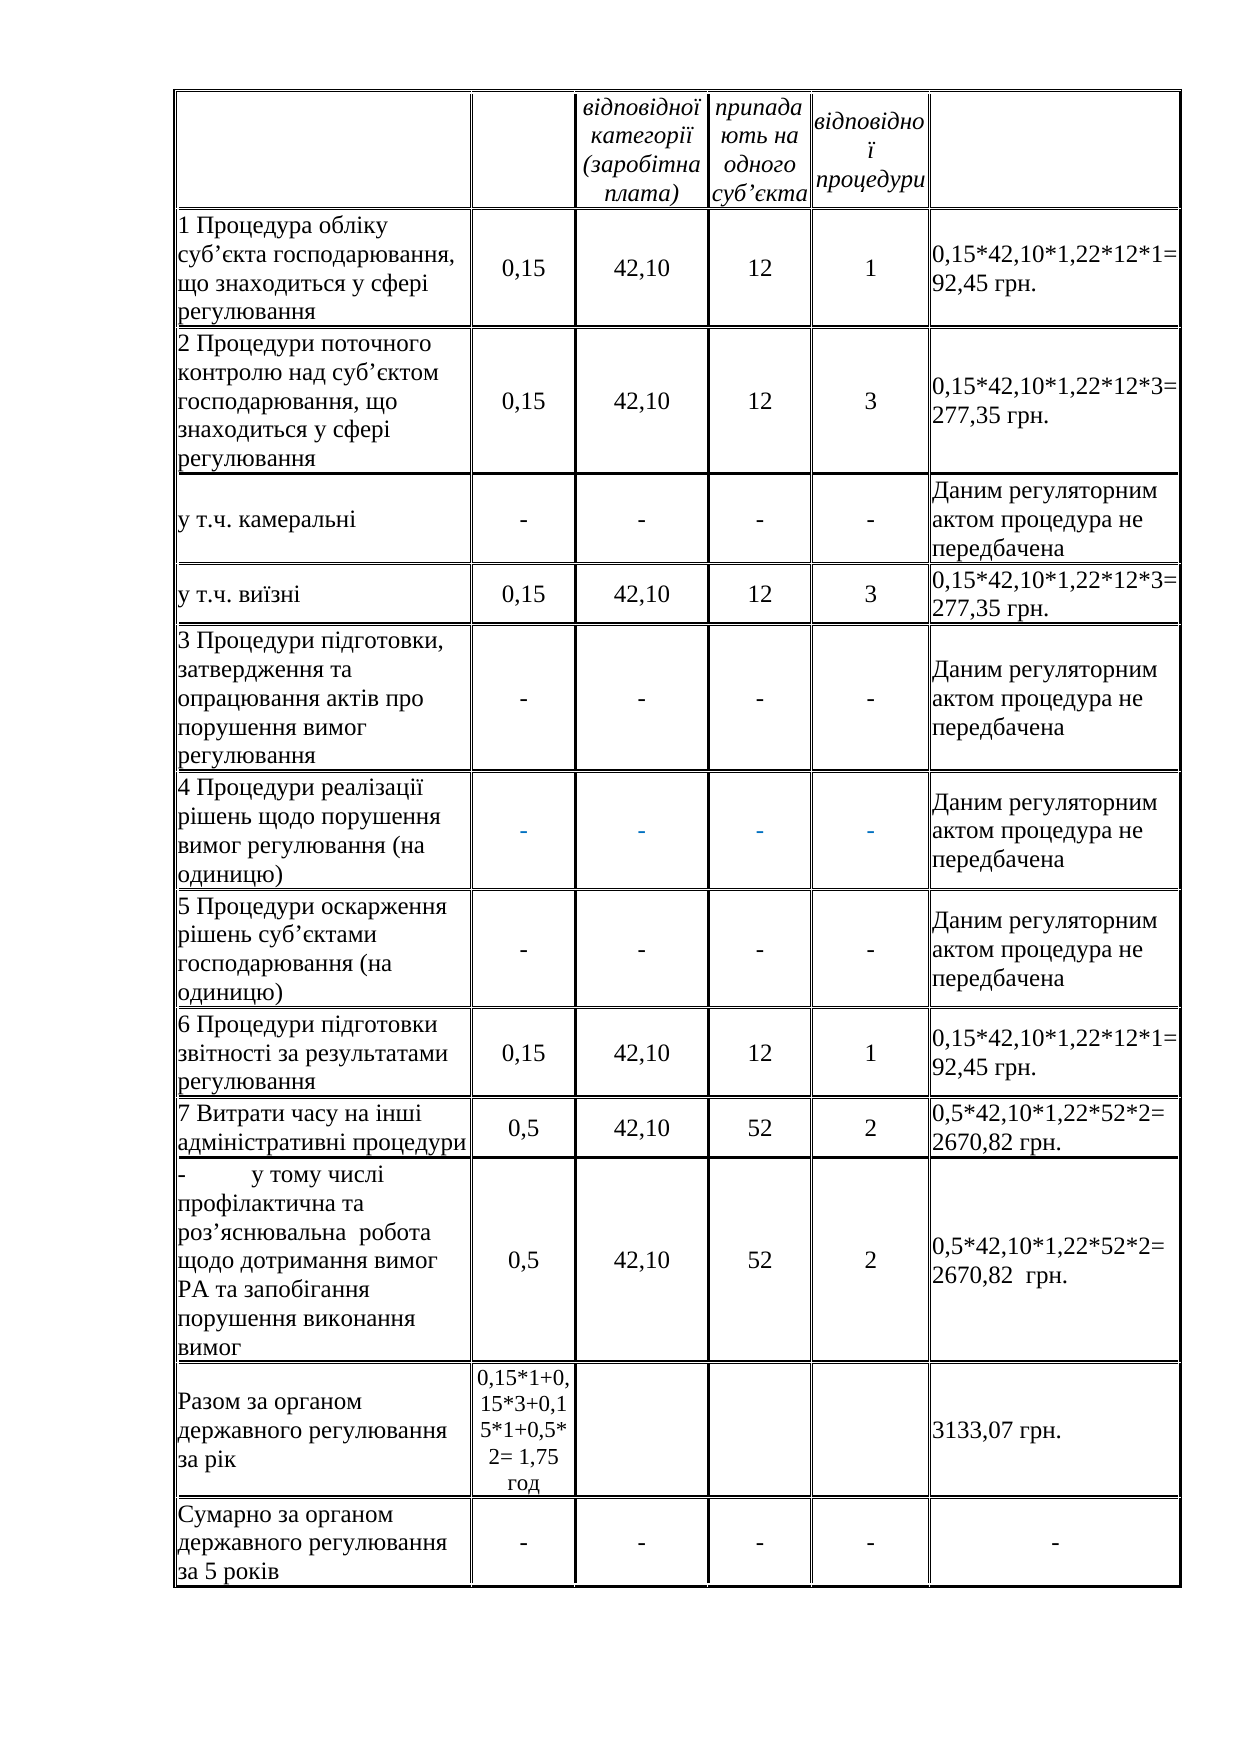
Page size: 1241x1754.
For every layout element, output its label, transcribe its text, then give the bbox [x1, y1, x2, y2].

table_cell 0,15 [473, 210, 574, 325]
table_cell - [811, 1499, 929, 1585]
table_cell [813, 1364, 928, 1495]
table_cell - [813, 626, 928, 769]
table_cell - [473, 475, 574, 562]
table_cell - [710, 773, 810, 887]
table_cell 52 [710, 1159, 810, 1360]
table_cell 52 [710, 1099, 810, 1156]
table_cell 12 [710, 210, 810, 325]
table_cell Даним регуляторним актом процедура не передбачена [931, 769, 1180, 887]
table_cell - [472, 1499, 575, 1585]
table_cell у т.ч. виїзні [175, 562, 472, 622]
table_cell Разом за органом державного регулювання за рік [177, 1360, 470, 1495]
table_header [930, 92, 1179, 207]
table_cell Даним регуляторним актом процедура не передбачена [931, 888, 1180, 1006]
table_cell 42,10 [577, 1159, 707, 1360]
table_header Оцінка кількості суб’єктів, що належать до сфери відповідної процедури [811, 92, 929, 207]
table_cell 0,15*42,10*1,22*12*3= 277,35 грн. [931, 325, 1180, 472]
table_cell 0,5*42,10*1,22*52*2= 2670,82 грн. [931, 1156, 1179, 1360]
table_cell 0,5 [473, 1099, 574, 1156]
table_cell - [708, 1499, 811, 1585]
table_cell 2 [813, 1159, 928, 1360]
table_cell - [577, 891, 707, 1006]
table_cell 42,10 [577, 329, 707, 472]
table_cell - [930, 1495, 1180, 1585]
table_cell 0,15 [473, 329, 574, 472]
table_cell 42,10 [577, 1099, 707, 1156]
table_cell 3133,07 грн. [931, 1360, 1180, 1495]
table_cell - [473, 626, 574, 769]
table_cell 42,10 [577, 565, 707, 622]
table_cell - [710, 891, 810, 1006]
table_cell - [577, 773, 707, 887]
table_cell [710, 1364, 810, 1495]
table_cell - [577, 626, 707, 769]
table_cell 0,5 [473, 1159, 574, 1360]
table_cell - [575, 1499, 708, 1585]
table_cell - [813, 891, 928, 1006]
table_cell 42,10 [577, 1009, 707, 1095]
table_cell 12 [710, 565, 810, 622]
table_cell 0,15 [473, 1009, 574, 1095]
table_cell 1 [813, 1009, 928, 1095]
table_cell 1 [813, 210, 928, 325]
table_cell - [577, 475, 707, 562]
table_cell - [710, 626, 810, 769]
table_cell - [813, 773, 928, 887]
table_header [177, 92, 472, 207]
table_cell 3 [813, 329, 928, 472]
table_cell у т.ч. камеральні [177, 472, 470, 562]
table_cell - [813, 475, 928, 562]
table_cell - [473, 891, 574, 1006]
table_cell [577, 1364, 707, 1495]
table_cell 3 [813, 565, 928, 622]
table_cell 0,15*42,10*1,22*12*1= 92,45 грн. [930, 207, 1181, 325]
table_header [472, 90, 575, 207]
table_cell 0,15 [473, 565, 574, 622]
table_cell 2 [813, 1099, 928, 1156]
table_cell 12 [710, 1009, 810, 1095]
table_cell - [710, 475, 810, 562]
table_cell 42,10 [577, 210, 707, 325]
table_cell 12 [710, 329, 810, 472]
table_cell - [473, 773, 574, 887]
table_cell Даним регуляторним актом процедура не передбачена [931, 622, 1180, 769]
table_cell 0,15*42,10*1,22*12*1= 92,45 грн. [930, 1006, 1181, 1095]
